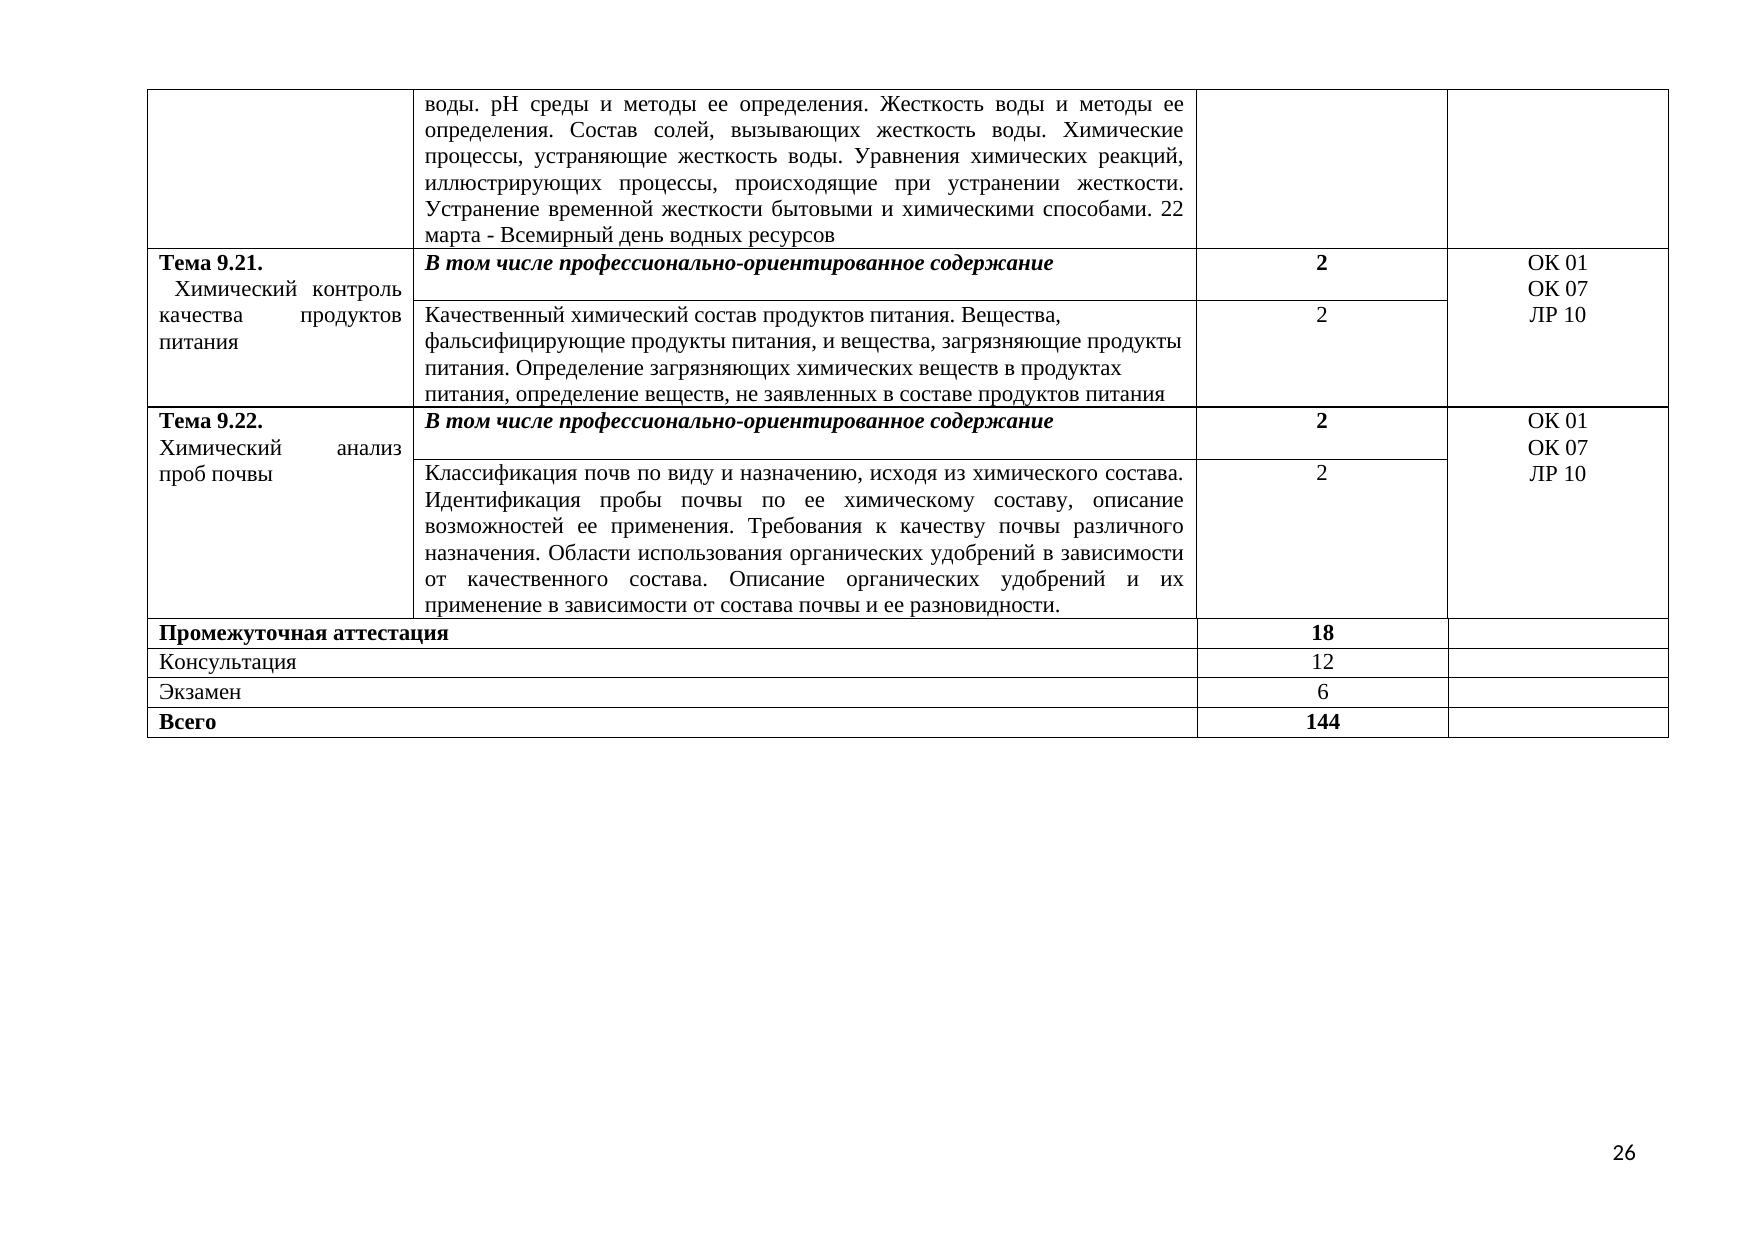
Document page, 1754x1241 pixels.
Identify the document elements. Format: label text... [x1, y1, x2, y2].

table_cell Промежуточная аттестация [148, 619, 1197, 647]
table_cell 6 [1198, 678, 1448, 707]
table_cell 144 [1198, 708, 1448, 737]
table_cell Тема 9.22. Химический анализ проб почвы [148, 408, 413, 618]
table_cell 2 [1197, 249, 1447, 300]
table_cell 2 [1197, 408, 1447, 458]
table_cell В том числе профессионально-ориентированное содержание [414, 249, 1196, 300]
table_cell [1449, 678, 1668, 707]
table_cell 2 [1197, 460, 1447, 618]
table_cell ОК 01 ОК 07 ЛР 10 [1448, 249, 1668, 406]
table_cell В том числе профессионально-ориентированное содержание [414, 408, 1196, 458]
table_cell 2 [1197, 301, 1447, 406]
table_cell Классификация почв по виду и назначению, исходя из химического состава. Идентификация пробы почвы по ее химическому составу, описание возможностей ее применения. Требования к качеству почвы различного назначения. Области использования органических удобрений в зависимости от качественного состава. Описание органических удобрений и их применение в зависимости от состава почвы и ее разновидности. [414, 460, 1196, 618]
table_cell Консультация [148, 649, 1197, 677]
table_cell Тема 9.21. Химический контроль качества продуктов питания [148, 249, 413, 406]
table_cell [1449, 649, 1668, 677]
table_cell ОК 01 ОК 07 ЛР 10 [1448, 408, 1668, 618]
table_cell Качественный химический состав продуктов питания. Вещества, фальсифицирующие продукты питания, и вещества, загрязняющие продукты питания. Определение загрязняющих химических веществ в продуктах питания, определение веществ, не заявленных в составе продуктов питания [414, 301, 1196, 406]
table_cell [414, 90, 1196, 248]
table_cell 2 [1197, 90, 1447, 248]
table_cell Всего [148, 708, 1197, 737]
table_cell Экзамен [148, 678, 1197, 707]
table_cell [1449, 708, 1668, 737]
table_cell 12 [1198, 649, 1448, 677]
table_cell 18 [1198, 619, 1448, 647]
table_cell [1449, 619, 1668, 647]
